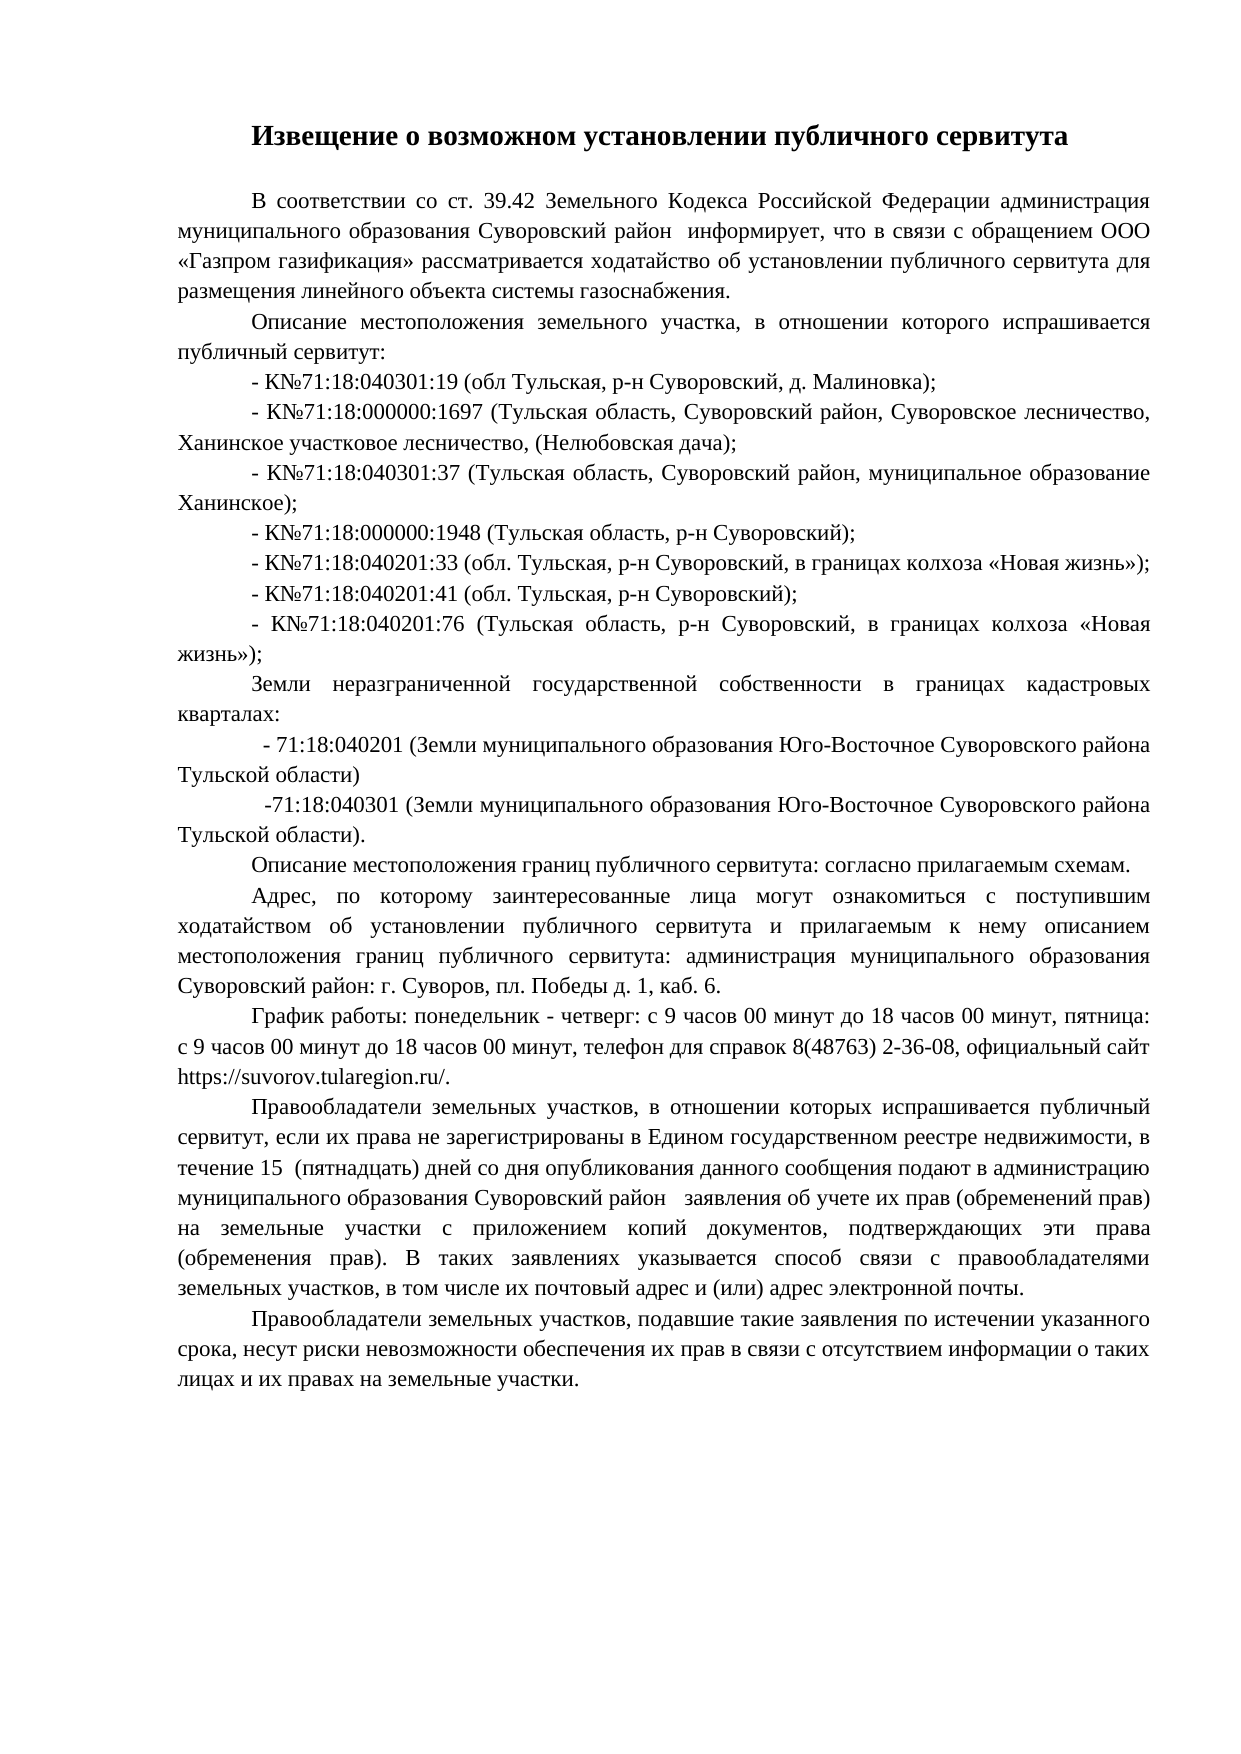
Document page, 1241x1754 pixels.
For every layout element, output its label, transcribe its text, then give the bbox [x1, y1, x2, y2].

text Описание местоположения границ публичного сервитута: согласно прилагаемым схемам. [177, 851, 1152, 878]
text - 71:18:040201 (Земли муниципального образования Юго-Восточное Суворовского района Тульской области) [177, 731, 1152, 787]
text Адрес, по которому заинтересованные лица могут ознакомиться с поступившим ходатайством об установлении публичного сервитута и прилагаемым к нему описанием местоположения границ публичного сервитута: администрация муниципального образования Суворовский район: г. Суворов, пл. Победы д. 1, каб. 6. [177, 882, 1152, 999]
text Описание местоположения земельного участка, в отношении которого испрашивается публичный сервитут: [177, 308, 1152, 364]
text - К№71:18:040201:33 (обл. Тульская, р-н Суворовский, в границах колхоза «Новая жизнь»); [177, 549, 1152, 576]
text График работы: понедельник - четверг: с 9 часов 00 минут до 18 часов 00 минут, пятница: с 9 часов 00 минут до 18 часов 00 минут, телефон для справок 8(48763) 2-36-08, официальный сайт https://suvorov.tularegion.ru/. [177, 1002, 1152, 1089]
text Земли неразграниченной государственной собственности в границах кадастровых кварталах: [177, 670, 1152, 727]
text Правообладатели земельных участков, в отношении которых испрашивается публичный сервитут, если их права не зарегистрированы в Едином государственном реестре недвижимости, в течение 15 (пятнадцать) дней со дня опубликования данного сообщения подают в администрацию муниципального образования Суворовский район заявления об учете их прав (обременений прав) на земельные участки с приложением копий документов, подтверждающих эти права (обременения прав). В таких заявлениях указывается способ связи с правообладателями земельных участков, в том числе их почтовый адрес и (или) адрес электронной почты. [177, 1093, 1152, 1301]
text -71:18:040301 (Земли муниципального образования Юго-Восточное Суворовского района Тульской области). [177, 791, 1152, 848]
text - К№71:18:040201:41 (обл. Тульская, р-н Суворовский); [177, 579, 1152, 606]
text Извещение о возможном установлении публичного сервитута [177, 118, 1152, 152]
text Правообладатели земельных участков, подавшие такие заявления по истечении указанного срока, несут риски невозможности обеспечения их прав в связи с отсутствием информации о таких лицах и их правах на земельные участки. [177, 1304, 1152, 1391]
text - К№71:18:040301:37 (Тульская область, Суворовский район, муниципальное образование Ханинское); [177, 459, 1152, 515]
text - К№71:18:040201:76 (Тульская область, р-н Суворовский, в границах колхоза «Новая жизнь»); [177, 610, 1152, 666]
text - К№71:18:000000:1697 (Тульская область, Суворовский район, Суворовское лесничество, Ханинское участковое лесничество, (Нелюбовская дача); [177, 398, 1152, 455]
text - К№71:18:040301:19 (обл Тульская, р-н Суворовский, д. Малиновка); [177, 368, 1152, 394]
text - К№71:18:000000:1948 (Тульская область, р-н Суворовский); [177, 519, 1152, 546]
text В соответствии со ст. 39.42 Земельного Кодекса Российской Федерации администрация муниципального образования Суворовский район информирует, что в связи с обращением ООО «Газпром газификация» рассматривается ходатайство об установлении публичного сервитута для размещения линейного объекта системы газоснабжения. [177, 187, 1152, 304]
